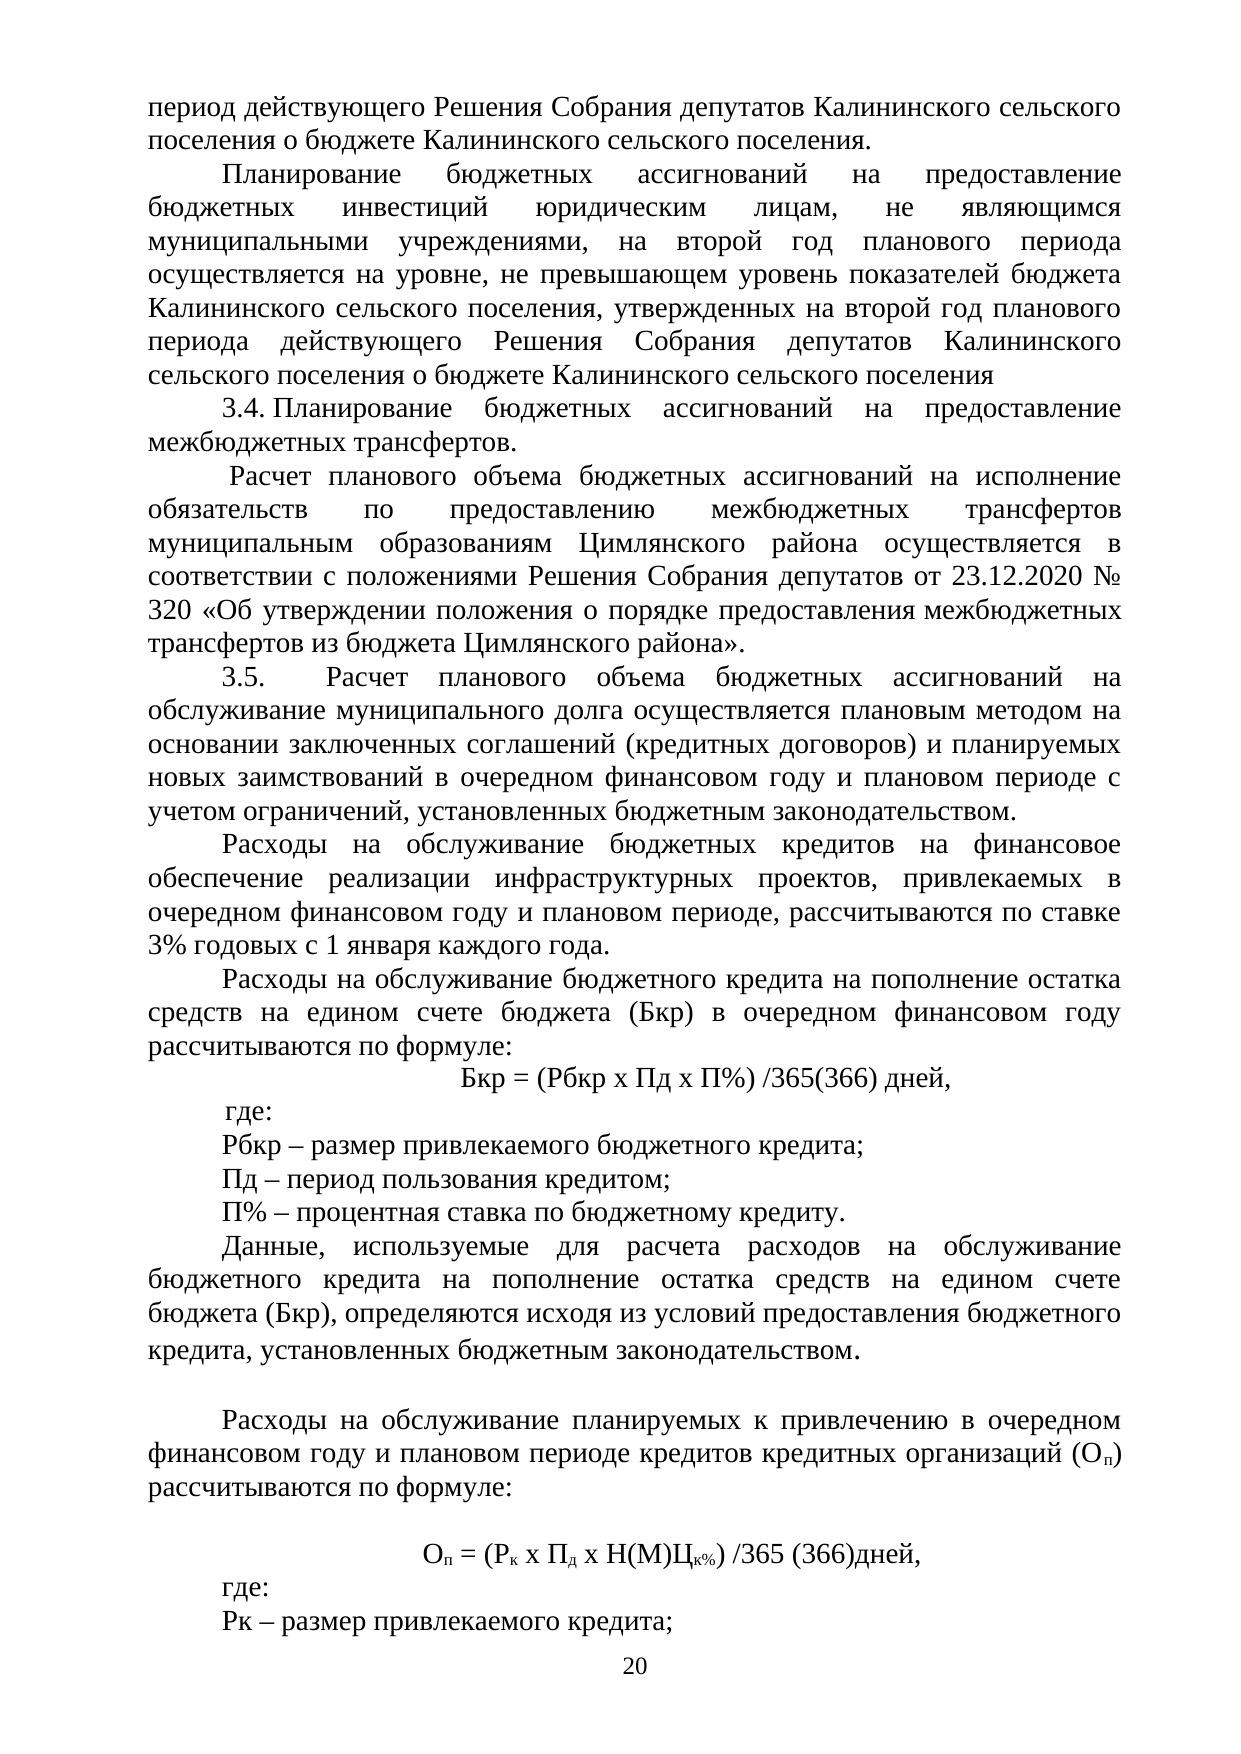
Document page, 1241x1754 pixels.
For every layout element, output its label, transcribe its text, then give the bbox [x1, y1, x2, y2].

text 3.4. Планирование бюджетных ассигнований на предоставление межбюджетных трансфертов. [148, 391, 1122, 458]
text Рк – размер привлекаемого кредита; [148, 1603, 1122, 1637]
text Бкр = (Рбкр х Пд х П%) /365(366) дней, [460, 1061, 1122, 1094]
text где: [148, 1569, 1122, 1603]
text Данные, используемые для расчета расходов на обслуживание бюджетного кредита на пополнение остатка средств на едином счете бюджета (Бкр), определяются исходя из условий предоставления бюджетного кредита, установленных бюджетным законодательством. [148, 1228, 1122, 1368]
text Оп = (Рк х Пд х Н(М)Цк%) /365 (366)дней, [148, 1536, 1122, 1569]
text Расчет планового объема бюджетных ассигнований на исполнение обязательств по предоставлению межбюджетных трансфертов муниципальным образованиям Цимлянского района осуществляется в соответствии с положениями Решения Собрания депутатов от 23.12.2020 № 320 «Об утверждении положения о порядке предоставления межбюджетных трансфертов из бюджета Цимлянского района». [148, 458, 1122, 659]
text Рбкр – размер привлекаемого бюджетного кредита; [148, 1127, 1122, 1161]
text П% – процентная ставка по бюджетному кредиту. [148, 1194, 1122, 1228]
text 3.5. Расчет планового объема бюджетных ассигнований на обслуживание муниципального долга осуществляется плановым методом на основании заключенных соглашений (кредитных договоров) и планируемых новых заимствований в очередном финансовом году и плановом периоде с учетом ограничений, установленных бюджетным законодательством. [148, 659, 1122, 827]
text Расходы на обслуживание бюджетных кредитов на финансовое обеспечение реализации инфраструктурных проектов, привлекаемых в очередном финансовом году и плановом периоде, рассчитываются по ставке 3% годовых с 1 января каждого года. [148, 827, 1122, 961]
text где: [148, 1094, 1122, 1127]
text Расходы на обслуживание планируемых к привлечению в очередном финансовом году и плановом периоде кредитов кредитных организаций (Оп) рассчитываются по формуле: [148, 1402, 1122, 1502]
text Планирование бюджетных ассигнований на предоставление бюджетных инвестиций юридическим лицам, не являющимся муниципальными учреждениями, на второй год планового периода осуществляется на уровне, не превышающем уровень показателей бюджета Калининского сельского поселения, утвержденных на второй год планового периода действующего Решения Собрания депутатов Калининского сельского поселения о бюджете Калининского сельского поселения [148, 156, 1122, 391]
text Пд – период пользования кредитом; [148, 1161, 1122, 1194]
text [148, 89, 1122, 156]
text Расходы на обслуживание бюджетного кредита на пополнение остатка средств на едином счете бюджета (Бкр) в очередном финансовом году рассчитываются по формуле: [148, 961, 1122, 1061]
